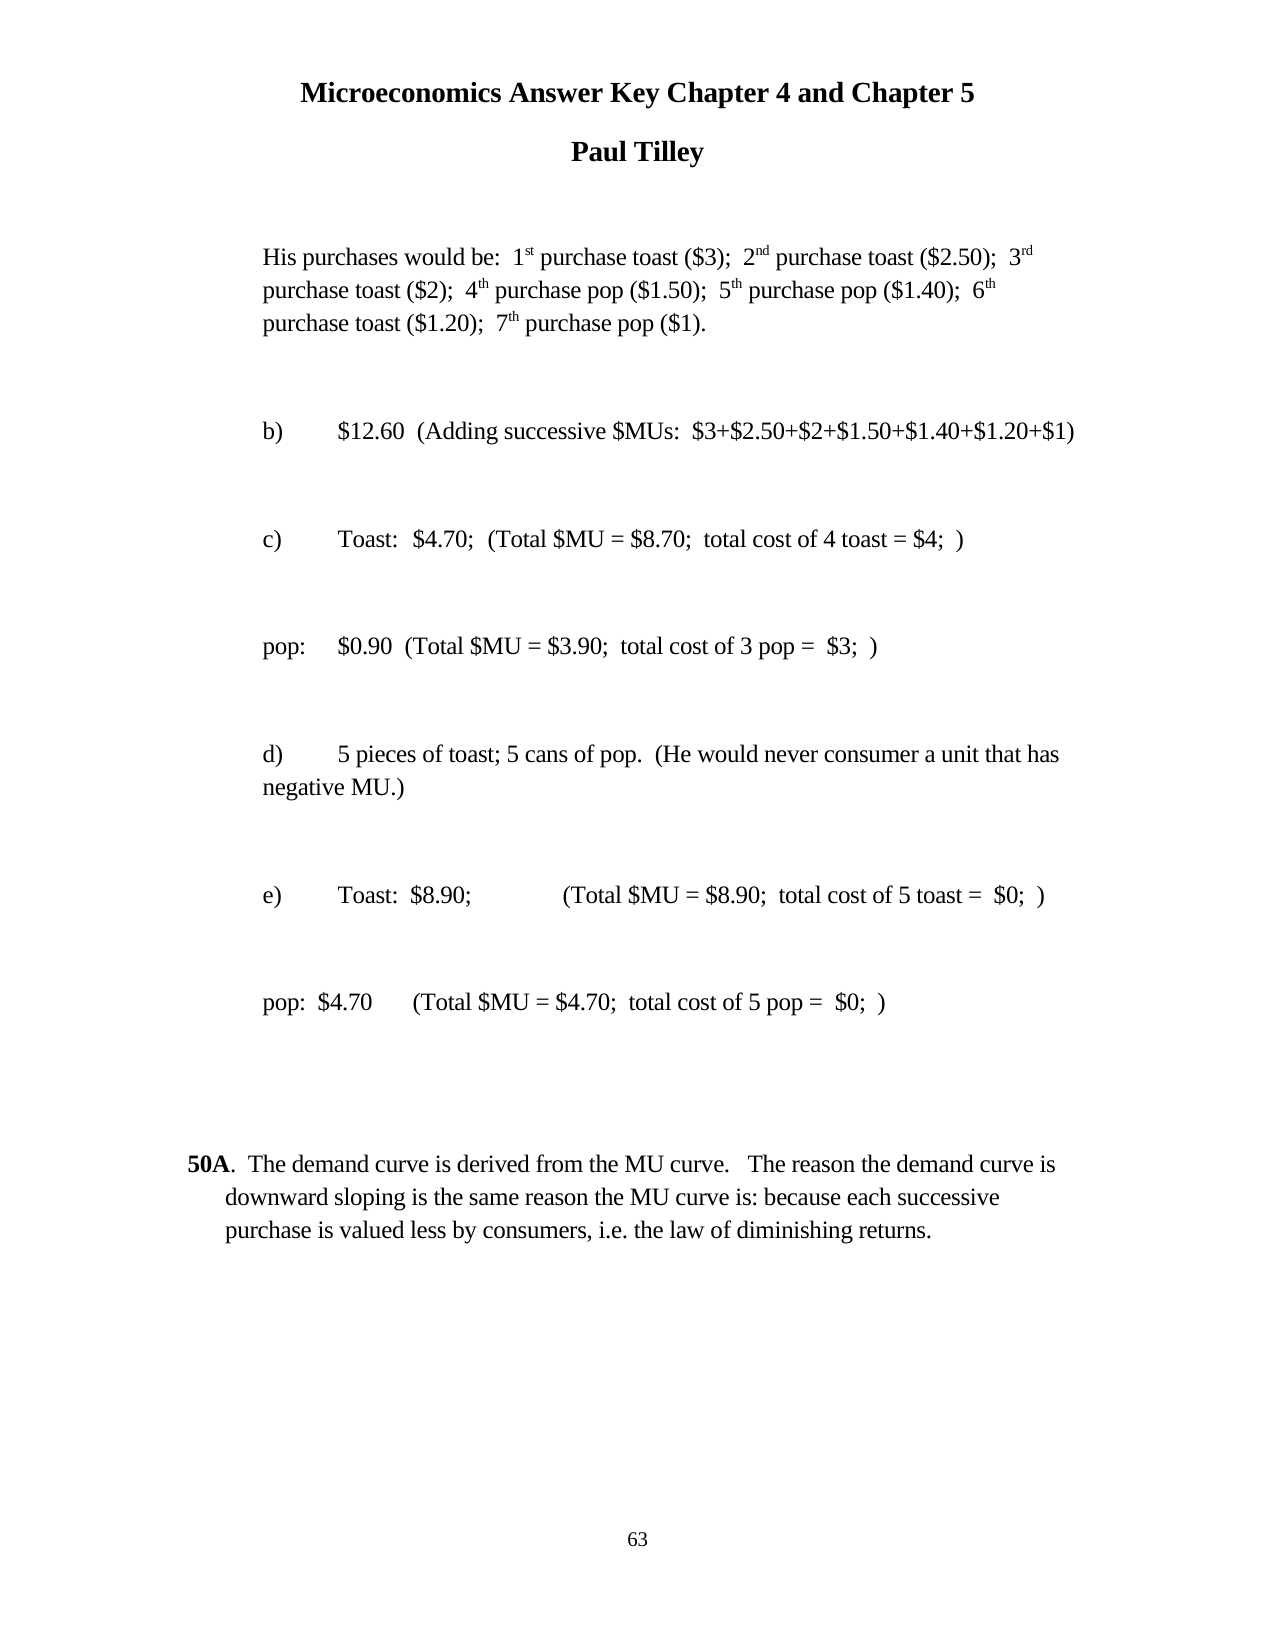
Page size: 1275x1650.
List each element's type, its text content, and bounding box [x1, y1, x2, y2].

text e) Toast: $8.90; (Total $MU = $8.90; total cost of 5 toast = $0; ) [187, 880, 1087, 908]
text d) 5 pieces of toast; 5 cans of pop. (He would never consumer a unit that has negative MU.) [187, 739, 1087, 801]
text pop: $4.70 (Total $MU = $4.70; total cost of 5 pop = $0; ) [187, 987, 1087, 1016]
text c) Toast: $4.70; (Total $MU = $8.70; total cost of 4 toast = $4; ) [187, 524, 1087, 552]
text His purchases would be: 1st purchase toast ($3); 2nd purchase toast ($2.50); 3rd purchase toast ($2); 4th purchase pop ($1.50); 5th purchase pop ($1.40); 6th purchase toast ($1.20); 7th purchase pop ($1). [225, 242, 1087, 337]
text b) $12.60 (Adding successive $MUs: $3+$2.50+$2+$1.50+$1.40+$1.20+$1) [187, 416, 1087, 445]
text 50A. The demand curve is derived from the MU curve. The reason the demand curve is downward sloping is the same reason the MU curve is: because each successive purchase is valued less by consumers, i.e. the law of diminishing returns. [187, 1149, 1087, 1244]
text pop: $0.90 (Total $MU = $3.90; total cost of 3 pop = $3; ) [187, 631, 1087, 660]
